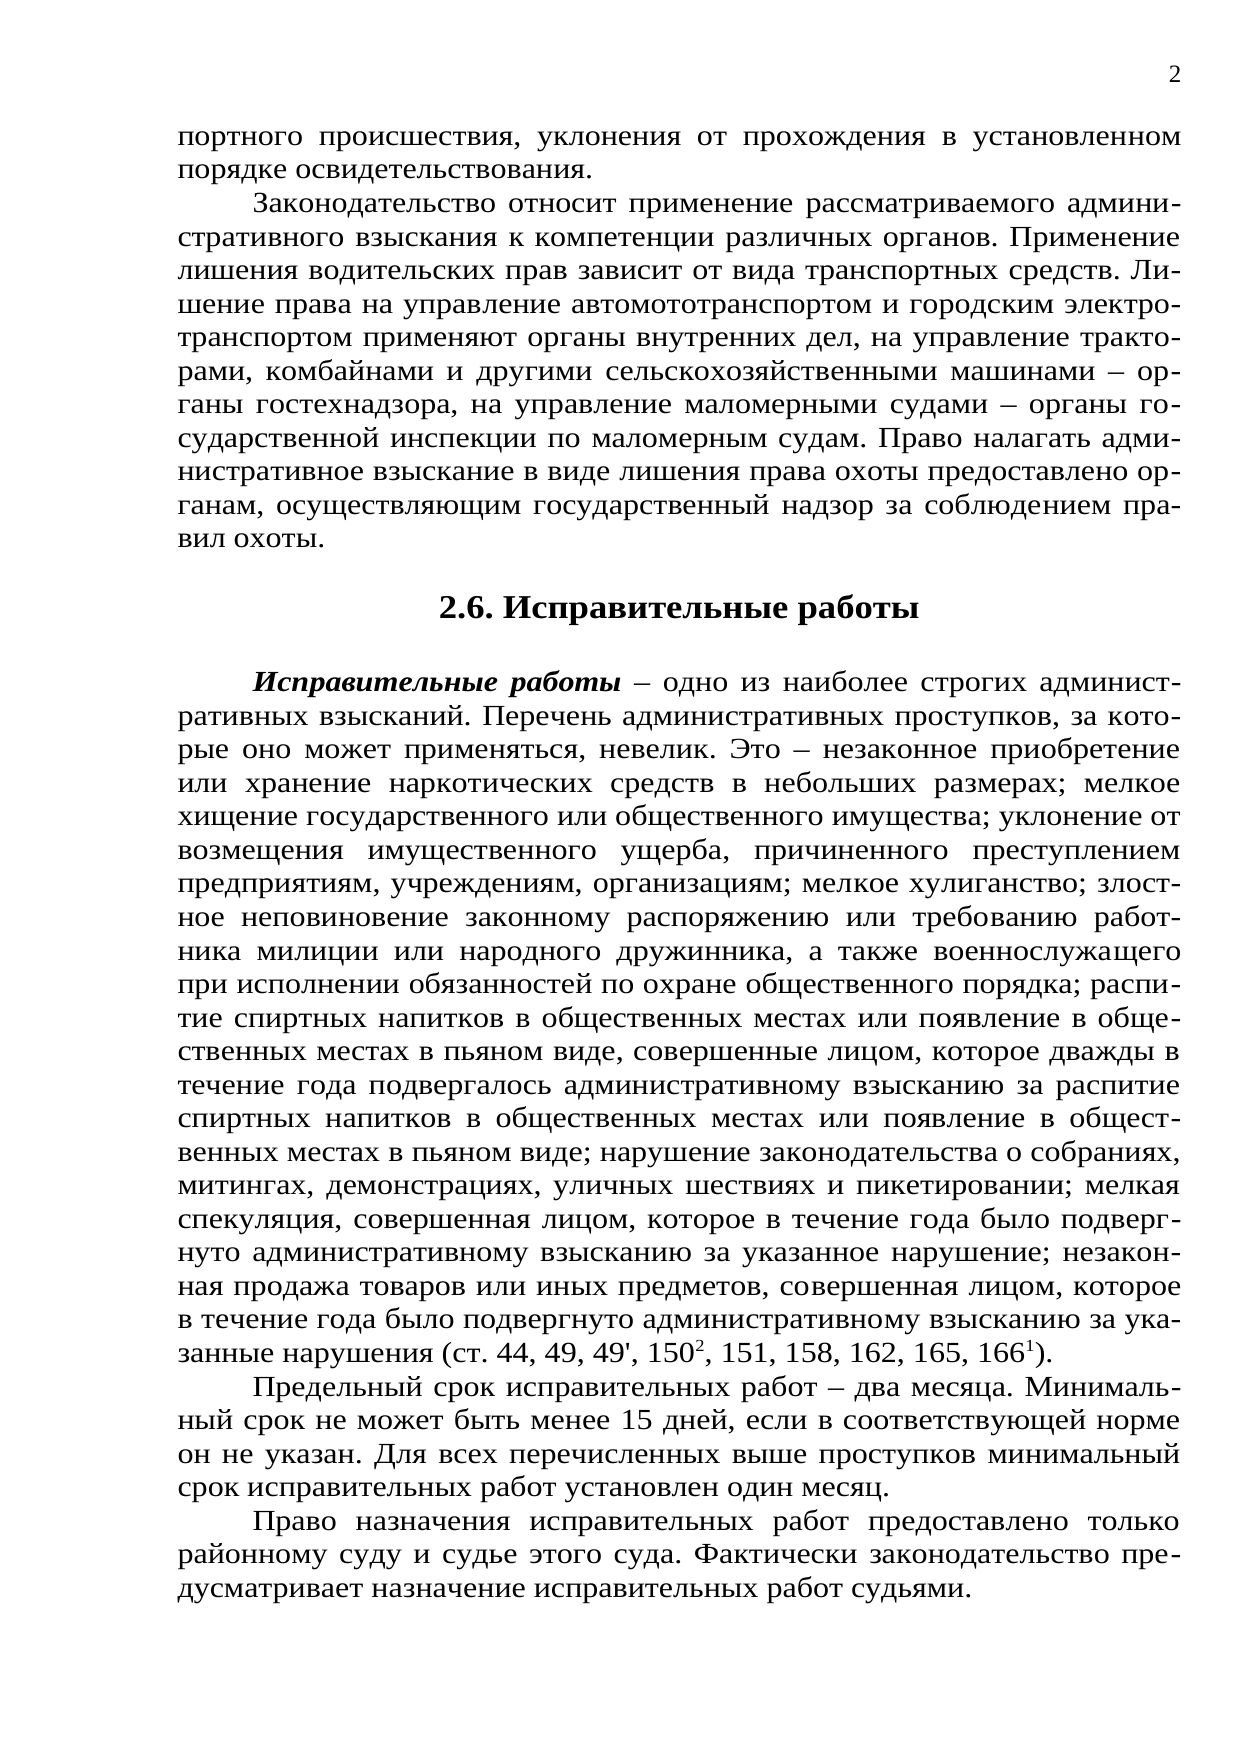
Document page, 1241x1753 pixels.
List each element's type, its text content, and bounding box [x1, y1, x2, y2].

text Законодательство относит применение рассматриваемого административного взыскания к компетенции различных органов. Применение лишения водительских прав зависит от вида транспортных средств. Лишение права на управление автомототранспортом и городским электротранспортом применяют органы внутренних дел, на управление тракторами, комбайнами и другими сельскохозяйственными машинами – органы гостехнадзора, на управление маломерными судами – органы государственной инспекции по маломерным судам. Право налагать административное взыскание в виде лишения права охоты предоставлено органам, осуществляющим государственный надзор за соблюдением правил охоты. [177, 185, 1181, 554]
text 2.6. Исправительные работы [177, 588, 1181, 626]
text Исправительные работы – одно из наиболее строгих административных взысканий. Перечень административных проступков, за которые оно может применяться, невелик. Это – незаконное приобретение или хранение наркотических средств в небольших размерах; мелкое хищение государственного или общественного имущества; уклонение от возмещения имущественного ущерба, причиненного преступлением предприятиям, учреждениям, организациям; мелкое хулиганство; злостное неповиновение законному распоряжению или требованию работника милиции или народного дружинника, а также военнослужащего при исполнении обязанностей по охране общественного порядка; распитие спиртных напитков в общественных местах или появление в общественных местах в пьяном виде, совершенные лицом, которое дважды в течение года подвергалось административному взысканию за распитие спиртных напитков в общественных местах или появление в общественных местах в пьяном виде; нарушение законодательства о собраниях, митингах, демонстрациях, уличных шествиях и пикетировании; мелкая спекуляция, совершенная лицом, которое в течение года было подвергнуто административному взысканию за указанное нарушение; незаконная продажа товаров или иных предметов, совершенная лицом, которое в течение года было подвергнуто административному взысканию за указанные нарушения (ст. 44, 49, 49', 1502, 151, 158, 162, 165, 1661). [177, 664, 1181, 1369]
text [177, 118, 1181, 185]
text Право назначения исправительных работ предоставлено только районному суду и судье этого суда. Фактически законодательство предусматривает назначение исправительных работ судьями. [177, 1503, 1181, 1603]
text Предельный срок исправительных работ – два месяца. Минимальный срок не может быть менее 15 дней, если в соответствующей норме он не указан. Для всех перечисленных выше проступков минимальный срок исправительных работ установлен один месяц. [177, 1369, 1181, 1503]
